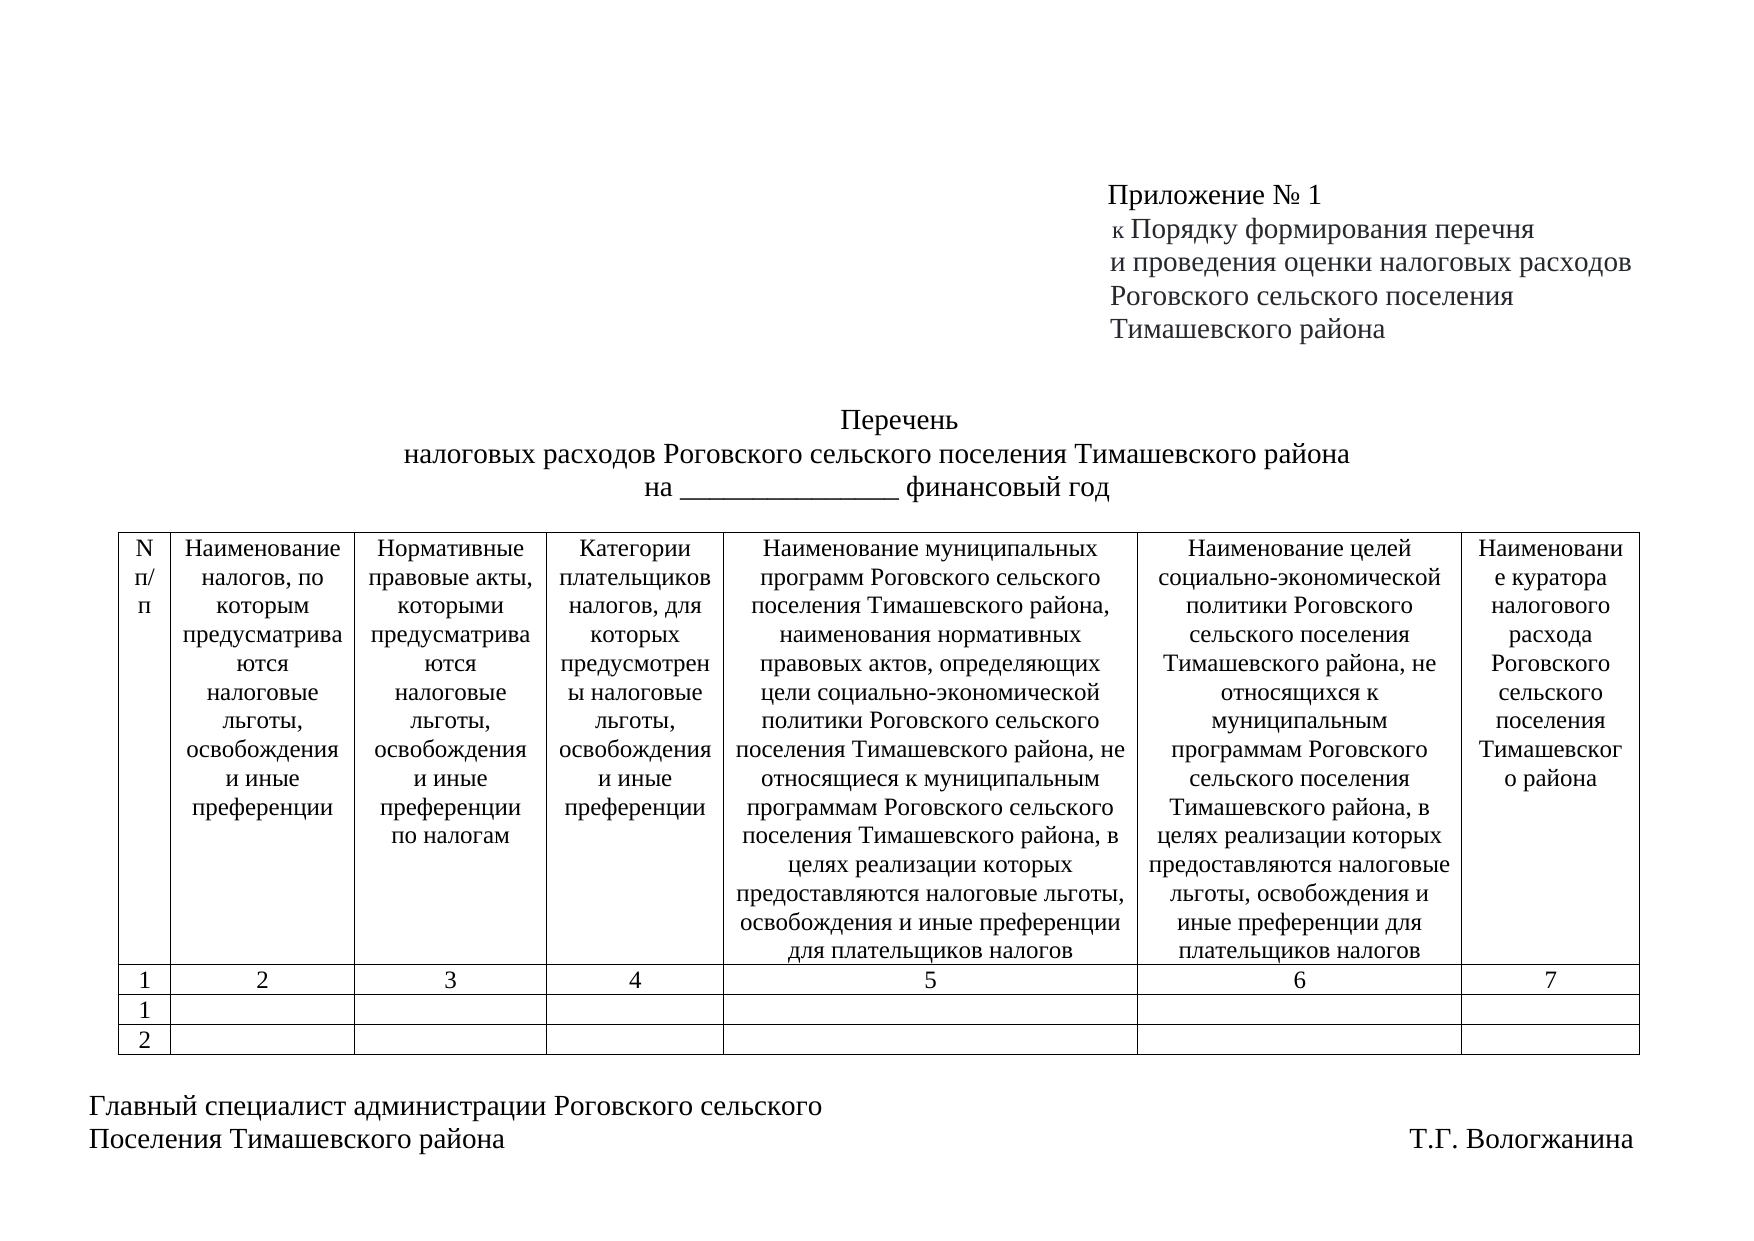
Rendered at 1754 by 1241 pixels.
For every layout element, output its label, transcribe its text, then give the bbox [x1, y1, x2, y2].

table_cell [724, 1025, 1137, 1053]
text Приложение № 1 [1107, 177, 1636, 211]
table_cell 2 [119, 1025, 170, 1053]
table_cell [1462, 995, 1639, 1024]
table_cell [547, 1025, 723, 1053]
subtitle Тимашевского района [118, 311, 1636, 345]
text на _______________ финансовый год [118, 469, 1636, 503]
table_header Наименование налогов, по которым предусматриваются налоговые льготы, освобождения и иные преференции [171, 533, 354, 964]
table_cell [171, 1025, 354, 1053]
table_header Наименование муниципальных программ Роговского сельского поселения Тимашевского района, наименования нормативных правовых актов, определяющих цели социально-экономической политики Роговского сельского поселения Тимашевского района, не относящиеся к муниципальным программам Роговского сельского поселения Тимашевского района, в целях реализации которых предоставляются налоговые льготы, освобождения и иные преференции для плательщиков налогов [724, 533, 1137, 964]
text налоговых расходов Роговского сельского поселения Тимашевского района [118, 436, 1636, 469]
table_cell [171, 995, 354, 1024]
table_cell 2 [171, 965, 354, 994]
subtitle Роговского сельского поселения [118, 278, 1636, 311]
table_cell [1462, 1025, 1639, 1053]
table_header Наименование целей социально-экономической политики Роговского сельского поселения Тимашевского района, не относящихся к муниципальным программам Роговского сельского поселения Тимашевского района, в целях реализации которых предоставляются налоговые льготы, освобождения и иные преференции для плательщиков налогов [1138, 533, 1461, 964]
table_cell 7 [1462, 965, 1639, 994]
table_cell 6 [1138, 965, 1461, 994]
table_cell [547, 995, 723, 1024]
table_cell 1 [119, 995, 170, 1024]
table_cell [355, 995, 546, 1024]
text Поселения Тимашевского района Т.Г. Вологжанина [88, 1122, 1636, 1155]
table_cell [1138, 995, 1461, 1024]
subtitle к Порядку формирования перечня [118, 211, 1636, 244]
table_header Категории плательщиков налогов, для которых предусмотрены налоговые льготы, освобождения и иные преференции [547, 533, 723, 964]
table_cell [355, 1025, 546, 1053]
table_cell [1138, 1025, 1461, 1053]
table_header Нормативные правовые акты, которыми предусматриваются налоговые льготы, освобождения и иные преференции по налогам [355, 533, 546, 964]
table_header Наименование куратора налогового расхода Роговского сельского поселения Тимашевского района [1462, 533, 1639, 964]
subtitle и проведения оценки налоговых расходов [118, 244, 1636, 278]
table_cell 5 [724, 965, 1137, 994]
text Главный специалист администрации Роговского сельского [88, 1088, 1636, 1122]
table_cell 1 [119, 965, 170, 994]
table_cell 4 [547, 965, 723, 994]
table_cell [724, 995, 1137, 1024]
table_header N п/п [119, 533, 170, 964]
text Перечень [162, 402, 1636, 436]
table_cell 3 [355, 965, 546, 994]
